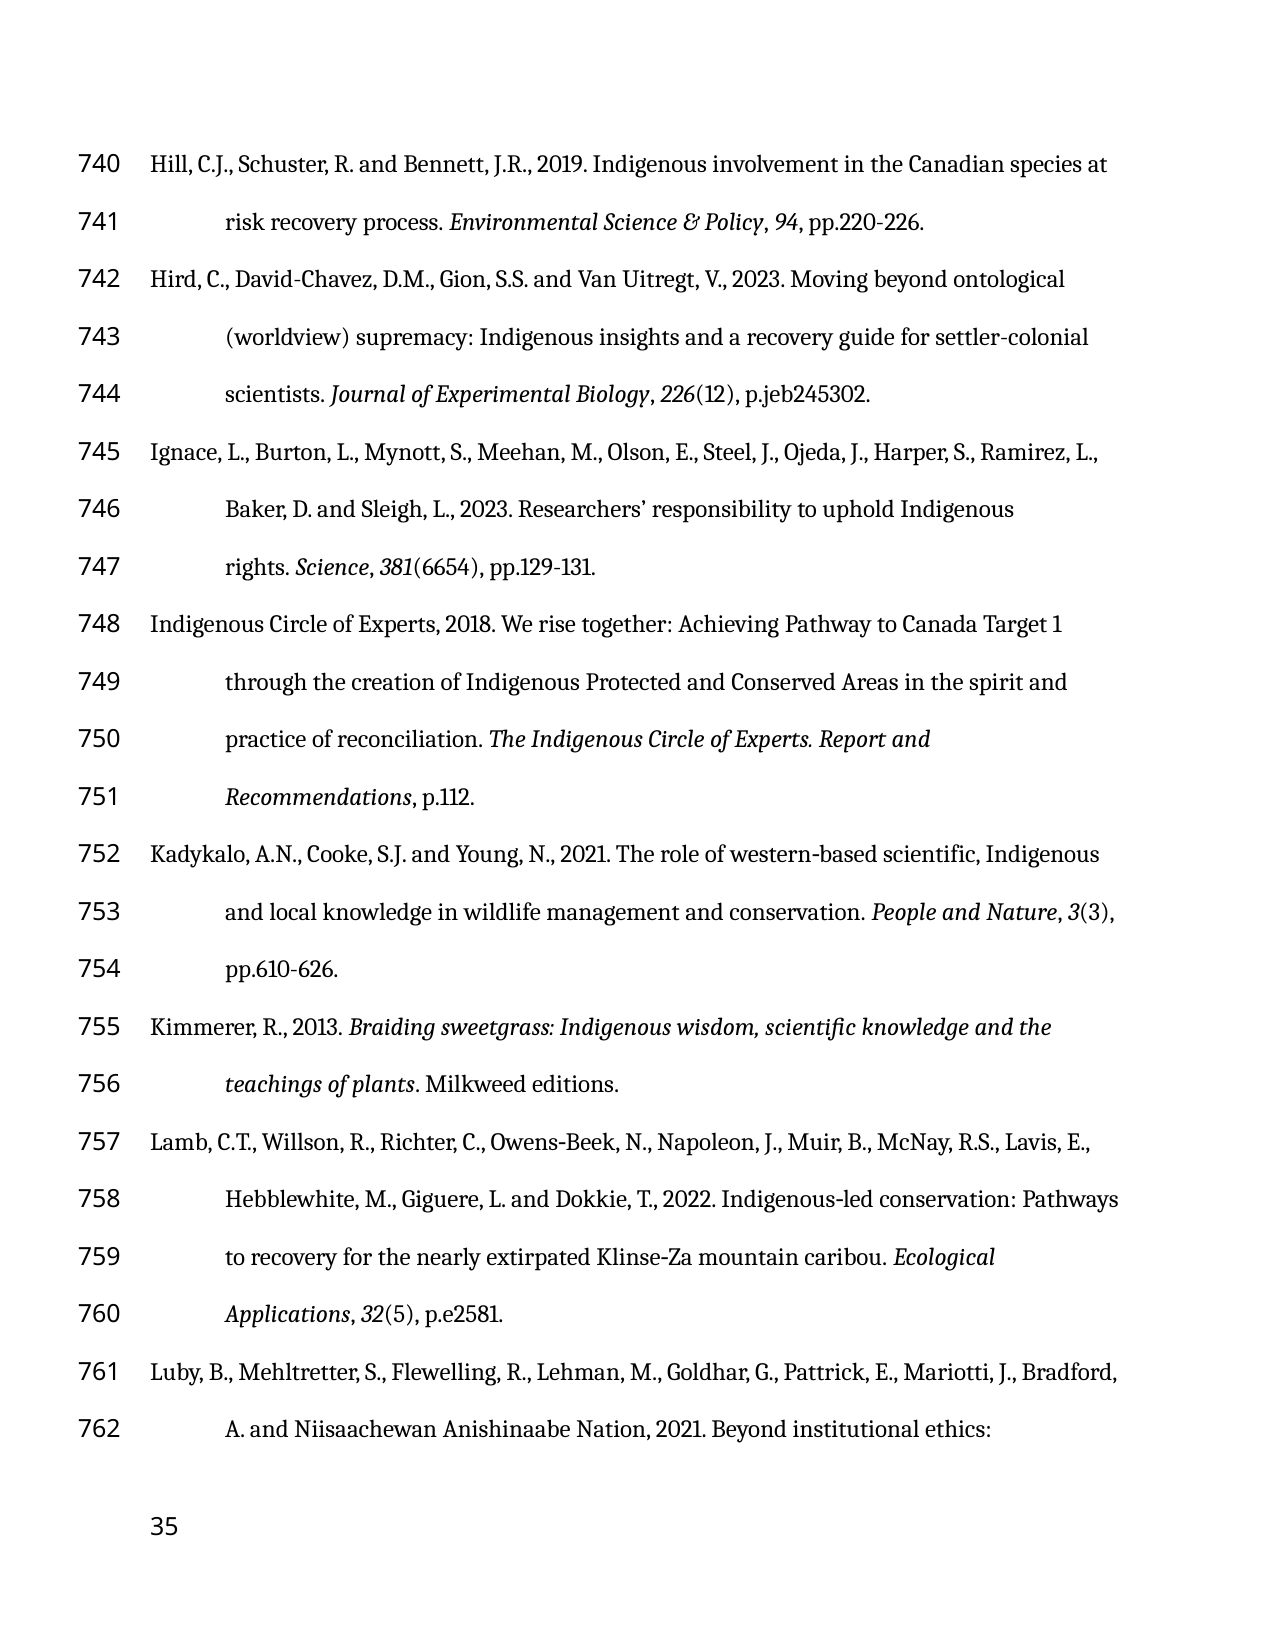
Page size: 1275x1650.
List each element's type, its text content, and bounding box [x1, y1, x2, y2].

text Hill, C.J., Schuster, R. and Bennett, J.R., 2019. Indigenous involvement in the Canadian species at risk recovery process. Environmental Science & Policy, 94, pp.220-226. [150, 150, 1125, 236]
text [150, 1357, 1125, 1444]
text Indigenous Circle of Experts, 2018. We rise together: Achieving Pathway to Canada Target 1 through the creation of Indigenous Protected and Conserved Areas in the spirit and practice of reconciliation. The Indigenous Circle of Experts. Report and Recommendations, p.112. [150, 610, 1125, 811]
text Kimmerer, R., 2013. Braiding sweetgrass: Indigenous wisdom, scientific knowledge and the teachings of plants. Milkweed editions. [150, 1012, 1125, 1099]
text Kadykalo, A.N., Cooke, S.J. and Young, N., 2021. The role of western‐based scientific, Indigenous and local knowledge in wildlife management and conservation. People and Nature, 3(3), pp.610-626. [150, 840, 1125, 984]
text Lamb, C.T., Willson, R., Richter, C., Owens‐Beek, N., Napoleon, J., Muir, B., McNay, R.S., Lavis, E., Hebblewhite, M., Giguere, L. and Dokkie, T., 2022. Indigenous‐led conservation: Pathways to recovery for the nearly extirpated Klinse‐Za mountain caribou. Ecological Applications, 32(5), p.e2581. [150, 1127, 1125, 1329]
text Ignace, L., Burton, L., Mynott, S., Meehan, M., Olson, E., Steel, J., Ojeda, J., Harper, S., Ramirez, L., Baker, D. and Sleigh, L., 2023. Researchers’ responsibility to uphold Indigenous rights. Science, 381(6654), pp.129-131. [150, 437, 1125, 581]
text Hird, C., David-Chavez, D.M., Gion, S.S. and Van Uitregt, V., 2023. Moving beyond ontological (worldview) supremacy: Indigenous insights and a recovery guide for settler-colonial scientists. Journal of Experimental Biology, 226(12), p.jeb245302. [150, 265, 1125, 409]
